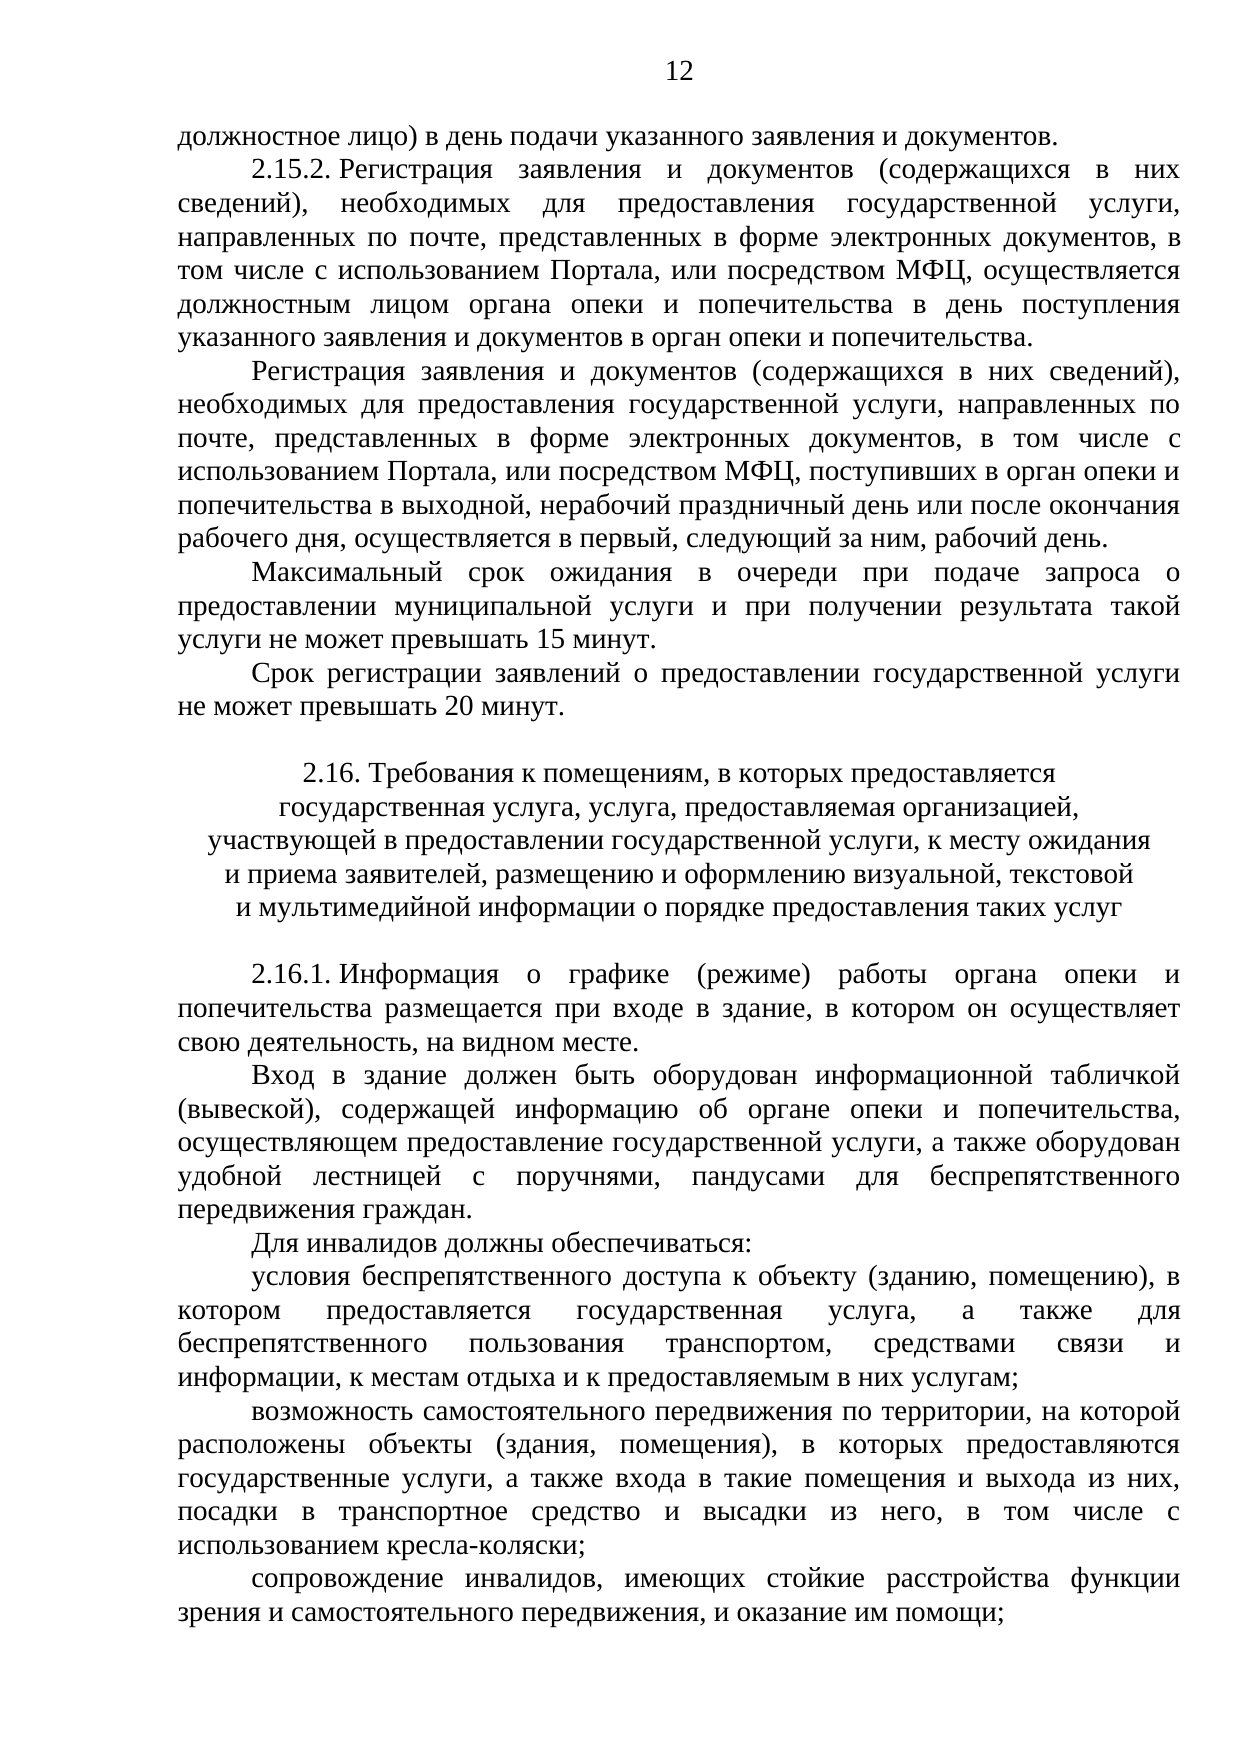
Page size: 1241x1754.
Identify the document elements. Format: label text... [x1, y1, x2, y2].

text Для инвалидов должны обеспечиваться: [177, 1225, 1181, 1258]
text и мультимедийной информации о порядке предоставления таких услуг [177, 889, 1181, 923]
text участвующей в предоставлении государственной услуги, к месту ожидания [177, 822, 1181, 856]
text Регистрация заявления и документов (содержащихся в них сведений), необходимых для предоставления государственной услуги, направленных по почте, представленных в форме электронных документов, в том числе с использованием Портала, или посредством МФЦ, поступивших в орган опеки и попечительства в выходной, нерабочий праздничный день или после окончания рабочего дня, осуществляется в первый, следующий за ним, рабочий день. [177, 353, 1181, 554]
text государственная услуга, услуга, предоставляемая организацией, [177, 789, 1181, 822]
text сопровождение инвалидов, имеющих стойкие расстройства функции зрения и самостоятельного передвижения, и оказание им помощи; [177, 1560, 1181, 1627]
text и приема заявителей, размещению и оформлению визуальной, текстовой [177, 856, 1181, 889]
text 2.16. Требования к помещениям, в которых предоставляется [177, 755, 1181, 789]
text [177, 118, 1181, 152]
text 2.16.1. Информация о графике (режиме) работы органа опеки и попечительства размещается при входе в здание, в котором он осуществляет свою деятельность, на видном месте. [177, 957, 1181, 1057]
text Срок регистрации заявлений о предоставлении государственной услуги не может превышать 20 минут. [177, 655, 1181, 722]
text возможность самостоятельного передвижения по территории, на которой расположены объекты (здания, помещения), в которых предоставляются государственные услуги, а также входа в такие помещения и выхода из них, посадки в транспортное средство и высадки из него, в том числе с использованием кресла-коляски; [177, 1393, 1181, 1560]
text Вход в здание должен быть оборудован информационной табличкой (вывеской), содержащей информацию об органе опеки и попечительства, осуществляющем предоставление государственной услуги, а также оборудован удобной лестницей с поручнями, пандусами для беспрепятственного передвижения граждан. [177, 1057, 1181, 1225]
text условия беспрепятственного доступа к объекту (зданию, помещению), в котором предоставляется государственная услуга, а также для беспрепятственного пользования транспортом, средствами связи и информации, к местам отдыха и к предоставляемым в них услугам; [177, 1258, 1181, 1393]
text 2.15.2. Регистрация заявления и документов (содержащихся в них сведений), необходимых для предоставления государственной услуги, направленных по почте, представленных в форме электронных документов, в том числе с использованием Портала, или посредством МФЦ, осуществляется должностным лицом органа опеки и попечительства в день поступления указанного заявления и документов в орган опеки и попечительства. [177, 152, 1181, 353]
text Максимальный срок ожидания в очереди при подаче запроса о предоставлении муниципальной услуги и при получении результата такой услуги не может превышать 15 минут. [177, 554, 1181, 655]
